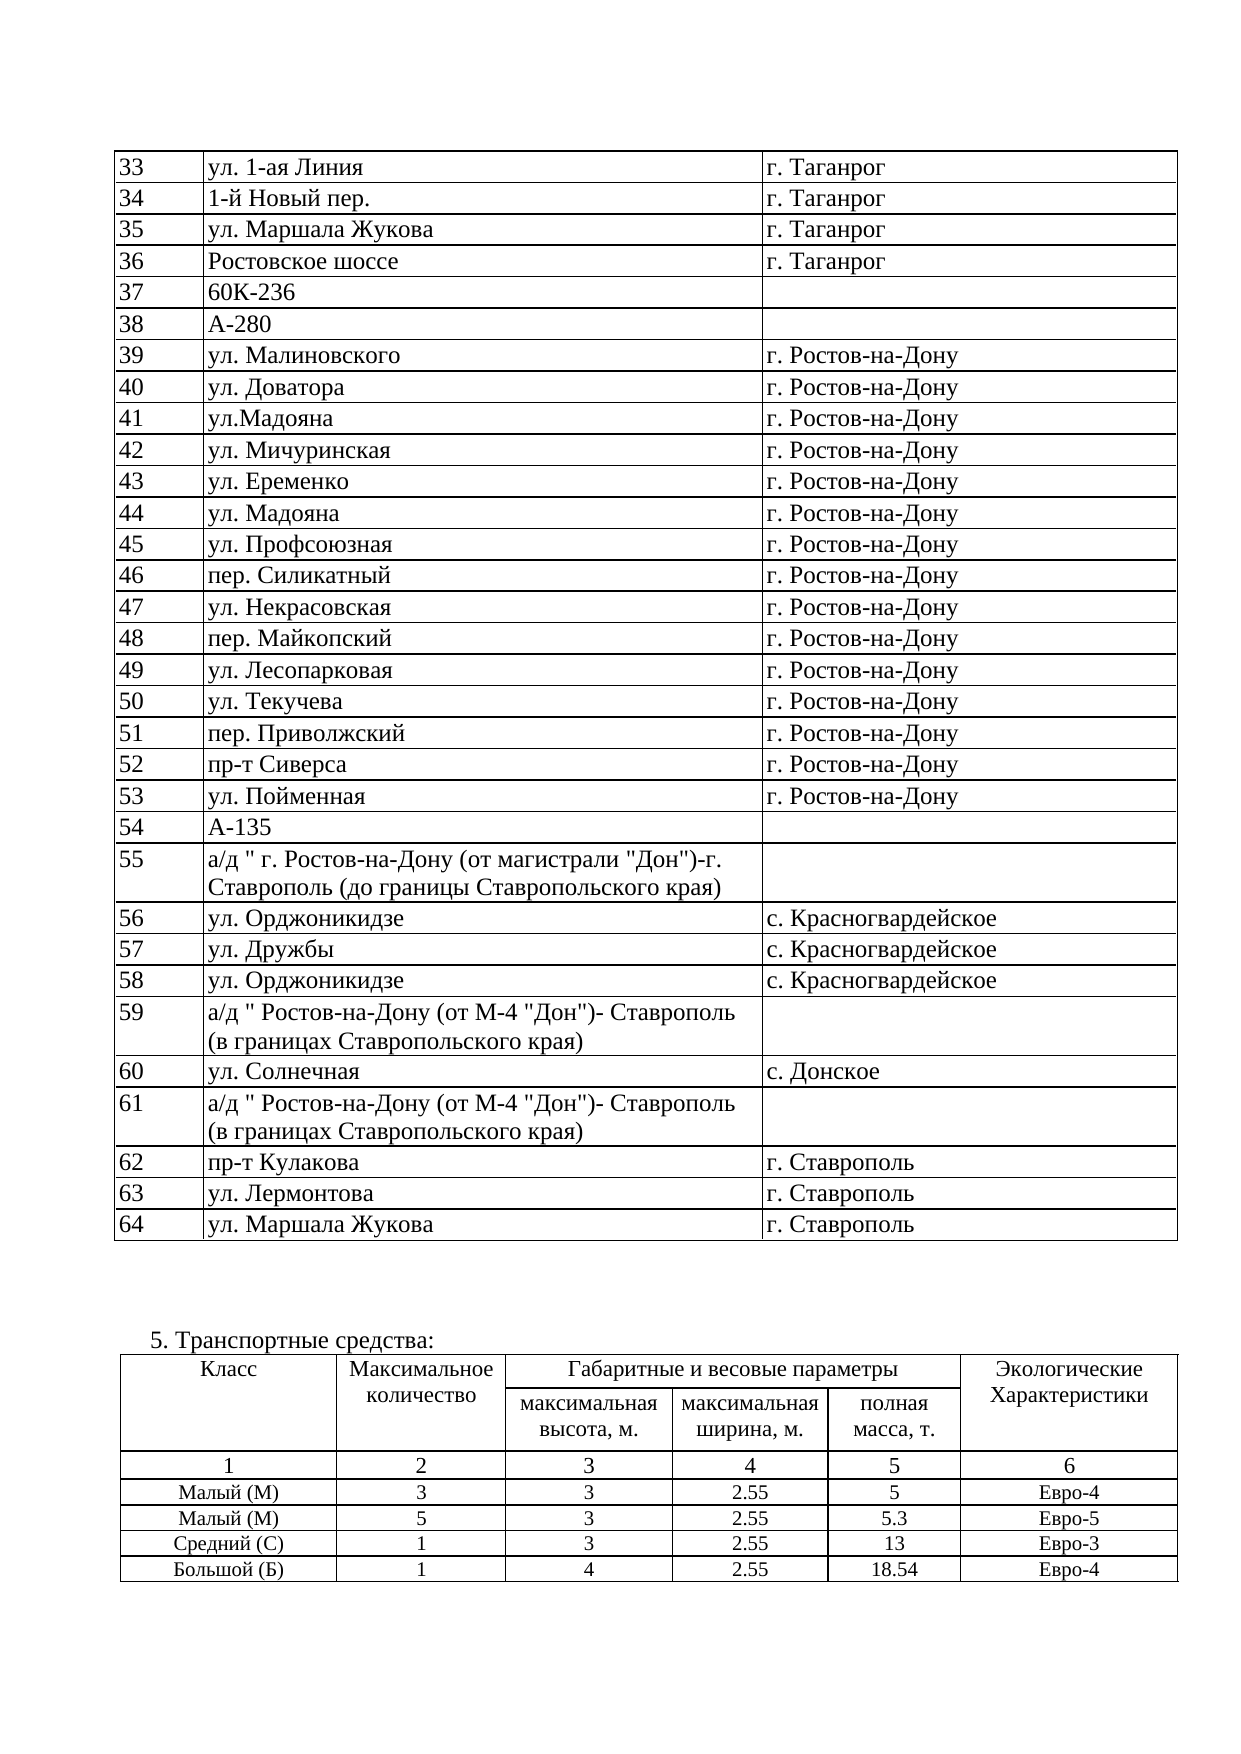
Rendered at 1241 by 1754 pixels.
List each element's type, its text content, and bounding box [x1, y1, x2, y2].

table_cell с. Красногвардейское [763, 933, 1177, 964]
table_cell ул. Некрасовская [204, 592, 762, 622]
table_cell ул. 1-ая Линия [204, 152, 762, 181]
table_cell Евро-5 [961, 1506, 1177, 1529]
table_cell г. Ростов-на-Дону [763, 779, 1177, 811]
table_cell 5 [829, 1480, 960, 1504]
table_header Экологические Характеристики [961, 1355, 1177, 1450]
table_cell ул. Мичуринская [204, 435, 762, 464]
table_header Габаритные и весовые параметры [506, 1355, 960, 1387]
table_cell 49 [115, 654, 203, 685]
table_cell г. Ставрополь [763, 1145, 1177, 1177]
table_cell г. Ставрополь [763, 1208, 1177, 1239]
table_cell 62 [115, 1146, 203, 1177]
table_cell 60 [115, 1056, 203, 1086]
table_cell 38 [115, 308, 203, 339]
table_cell ул. Еременко [204, 466, 762, 496]
table_cell 2.55 [673, 1506, 827, 1529]
table_cell Малый (М) [121, 1480, 336, 1504]
table_cell 64 [115, 1209, 203, 1239]
table_cell А-280 [204, 309, 762, 339]
table_cell 4 [673, 1452, 827, 1478]
table_cell 47 [115, 591, 203, 622]
table_cell 53 [115, 780, 203, 811]
table_cell г. Ростов-на-Дону [763, 590, 1177, 622]
table_cell Евро-4 [961, 1480, 1177, 1504]
table_cell 45 [115, 529, 203, 559]
table_cell 34 [115, 183, 203, 213]
table_cell 35 [115, 214, 203, 244]
table_cell 5 [337, 1506, 505, 1529]
table_cell 2.55 [673, 1531, 827, 1555]
table_cell Евро-4 [961, 1557, 1177, 1581]
table_cell 3 [506, 1480, 672, 1504]
table_cell 63 [115, 1178, 203, 1208]
table_cell 1-й Новый пер. [204, 183, 762, 213]
table_cell 2.55 [673, 1480, 827, 1504]
table_cell [763, 307, 1177, 339]
table_cell г. Ростов-на-Дону [763, 339, 1177, 370]
table_cell Малый (М) [121, 1506, 336, 1529]
table_cell г. Ростов-на-Дону [763, 685, 1177, 716]
table_cell ул. Маршала Жукова [204, 1210, 762, 1239]
table_cell 5.3 [829, 1506, 960, 1529]
table_cell 54 [115, 812, 203, 842]
table_cell г. Ставрополь [763, 1177, 1177, 1208]
table_cell 56 [115, 902, 203, 933]
table_cell Средний (С) [121, 1531, 336, 1555]
table_cell 61 [115, 1087, 203, 1145]
table_cell Большой (Б) [121, 1557, 336, 1581]
table_cell 33 [115, 152, 203, 181]
table_cell а/д " Ростов-на-Дону (от М-4 "Дон")- Ставрополь (в границах Ставропольского края) [204, 1088, 762, 1145]
table_cell [763, 811, 1177, 842]
table_cell г. Таганрог [763, 181, 1177, 213]
table_cell а/д " г. Ростов-на-Дону (от магистрали "Дон")-г. Ставрополь (до границы Ставропольского края) [204, 844, 762, 901]
table_cell [763, 996, 1177, 1054]
table_cell 58 [115, 965, 203, 996]
table_cell [763, 276, 1177, 307]
table_cell ул. Мадояна [204, 498, 762, 527]
table_cell 4 [506, 1557, 672, 1581]
table_cell 55 [115, 843, 203, 901]
table_cell 3 [506, 1506, 672, 1529]
table_cell 3 [506, 1452, 672, 1478]
table_cell 42 [115, 434, 203, 464]
table_cell г. Таганрог [763, 244, 1177, 276]
table_cell пр-т Кулакова [204, 1147, 762, 1177]
table_cell а/д " Ростов-на-Дону (от М-4 "Дон")- Ставрополь (в границах Ставропольского края) [204, 997, 762, 1054]
table_header Класс [121, 1355, 336, 1450]
table_cell с. Красногвардейское [763, 964, 1177, 996]
table_cell г. Таганрог [763, 213, 1177, 244]
table_cell 39 [115, 340, 203, 370]
table_cell 46 [115, 560, 203, 590]
table_cell 3 [337, 1480, 505, 1504]
table_cell 40 [115, 371, 203, 402]
table_cell г. Ростов-на-Дону [763, 402, 1177, 433]
table_cell пр-т Сиверса [204, 749, 762, 779]
table_cell ул. Орджоникидзе [204, 903, 762, 933]
table_cell с. Донское [763, 1055, 1177, 1086]
table_cell г. Ростов-на-Дону [763, 653, 1177, 685]
table_cell г. Ростов-на-Дону [763, 622, 1177, 653]
table_cell ул. Лермонтова [204, 1178, 762, 1208]
table_cell ул. Профсоюзная [204, 529, 762, 559]
table_cell 50 [115, 686, 203, 716]
table_cell 36 [115, 245, 203, 276]
table_cell 41 [115, 403, 203, 433]
table_cell 51 [115, 717, 203, 748]
table_cell г. Ростов-на-Дону [763, 716, 1177, 748]
table_cell пер. Майкопский [204, 623, 762, 653]
table_cell 57 [115, 934, 203, 964]
table_cell 2 [337, 1452, 505, 1478]
table_cell 5 [829, 1452, 960, 1478]
table_cell г. Ростов-на-Дону [763, 370, 1177, 402]
table_cell г. Ростов-на-Дону [763, 748, 1177, 779]
table_cell 2.55 [673, 1557, 827, 1581]
table_cell ул. Текучева [204, 686, 762, 716]
table_cell 1 [337, 1557, 505, 1581]
table_cell полная масса, т. [829, 1389, 960, 1450]
table_cell г. Ростов-на-Дону [763, 465, 1177, 496]
table_cell ул. Доватора [204, 372, 762, 402]
table_cell ул. Орджоникидзе [204, 966, 762, 996]
table_cell 60К-236 [204, 277, 762, 307]
text 5. Транспортные средства: [150, 1325, 1090, 1354]
table_header Максимальное количество [337, 1355, 505, 1450]
table_cell г. Таганрог [763, 152, 1177, 181]
table_cell ул. Дружбы [204, 934, 762, 964]
table_cell с. Красногвардейское [763, 901, 1177, 933]
table_cell максимальная высота, м. [506, 1389, 672, 1450]
table_cell 3 [506, 1531, 672, 1555]
table_cell пер. Силикатный [204, 561, 762, 590]
table_cell 13 [829, 1531, 960, 1555]
table_cell максимальная ширина, м. [673, 1389, 827, 1450]
table_cell 1 [337, 1531, 505, 1555]
table_cell 1 [121, 1452, 336, 1478]
table_cell [763, 842, 1177, 901]
table_cell ул. Солнечная [204, 1056, 762, 1086]
table_cell 37 [115, 277, 203, 307]
table_cell пер. Приволжский [204, 718, 762, 748]
table_cell г. Ростов-на-Дону [763, 559, 1177, 590]
table_cell г. Ростов-на-Дону [763, 496, 1177, 527]
table_cell ул. Малиновского [204, 340, 762, 370]
table_cell ул. Лесопарковая [204, 655, 762, 685]
table_cell ул. Маршала Жукова [204, 215, 762, 244]
table_cell Евро-3 [961, 1531, 1177, 1555]
table_cell Ростовское шоссе [204, 246, 762, 276]
table_cell 52 [115, 749, 203, 779]
table_cell А-135 [204, 812, 762, 842]
table_cell ул. Пойменная [204, 781, 762, 811]
table_cell 18.54 [829, 1557, 960, 1581]
table_cell 6 [961, 1452, 1177, 1478]
table_cell ул.Мадояна [204, 403, 762, 433]
table_cell 44 [115, 497, 203, 527]
table_cell г. Ростов-на-Дону [763, 433, 1177, 464]
table_cell [763, 1086, 1177, 1145]
table_cell 59 [115, 997, 203, 1054]
table_cell 43 [115, 466, 203, 496]
table_cell 48 [115, 623, 203, 653]
table_cell г. Ростов-на-Дону [763, 528, 1177, 559]
